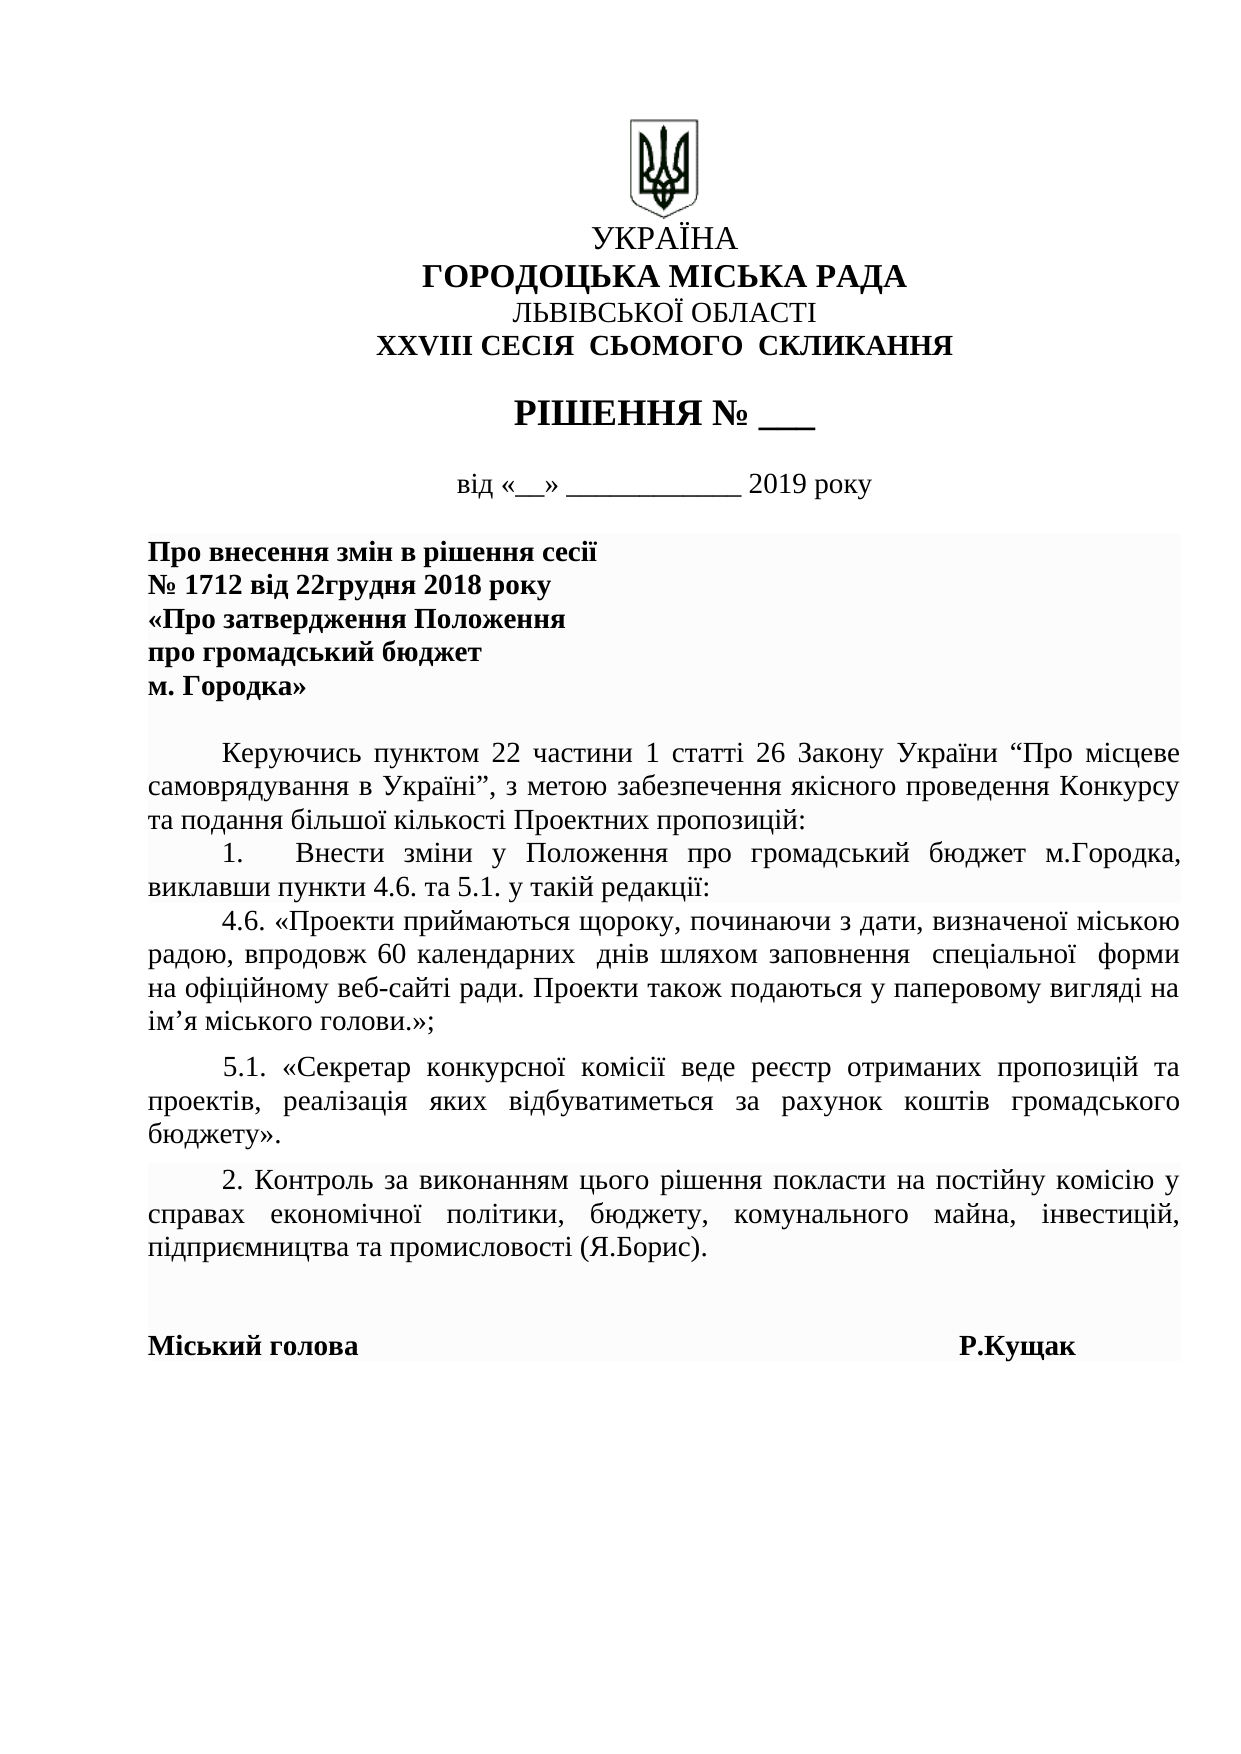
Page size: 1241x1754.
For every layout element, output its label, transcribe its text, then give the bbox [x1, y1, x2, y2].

text № 1712 від 22грудня 2018 року [148, 567, 1181, 601]
text ЛЬВІВСЬКОЇ ОБЛАСТІ [148, 295, 1181, 328]
text від «__» ____________ 2019 року [148, 467, 1181, 500]
text УКРАЇНА [148, 218, 1181, 257]
text Міський голова Р.Кущак [148, 1328, 1181, 1361]
text ГОРОДОЦЬКА МІСЬКА РАДА [148, 257, 1181, 295]
picture [629, 118, 700, 219]
text Про внесення змін в рішення сесії [148, 534, 1181, 567]
list Внести зміни у Положення про громадський бюджет м.Городка, виклавши пункти 4.6. та 5.1. у такій редакції: [148, 836, 1181, 903]
text Керуючись пунктом 22 частини 1 статті 26 Закону України “Про місцеве самоврядування в Україні”, з метою забезпечення якісного проведення Конкурсу та подання більшої кількості Проектних пропозицій: [148, 735, 1181, 836]
text 4.6. «Проекти приймаються щороку, починаючи з дати, визначеної міською радою, впродовж 60 календарних днів шляхом заповнення спеціальної форми на офіційному веб-сайті ради. Проекти також подаються у паперовому вигляді на ім’я міського голови.»; [148, 903, 1181, 1037]
text XXVIII СЕСІЯ СЬОМОГО СКЛИКАННЯ [148, 328, 1181, 362]
text РІШЕННЯ № ___ [148, 390, 1181, 433]
text 2. Контроль за виконанням цього рішення покласти на постійну комісію у справах економічної політики, бюджету, комунального майна, інвестицій, підприємництва та промисловості (Я.Борис). [148, 1162, 1181, 1263]
text 5.1. «Секретар конкурсної комісії веде реєстр отриманих пропозицій та проектів, реалізація яких відбуватиметься за рахунок коштів громадського бюджету». [148, 1049, 1181, 1150]
text «Про затвердження Положення про громадський бюджет м. Городка» [148, 601, 1181, 701]
